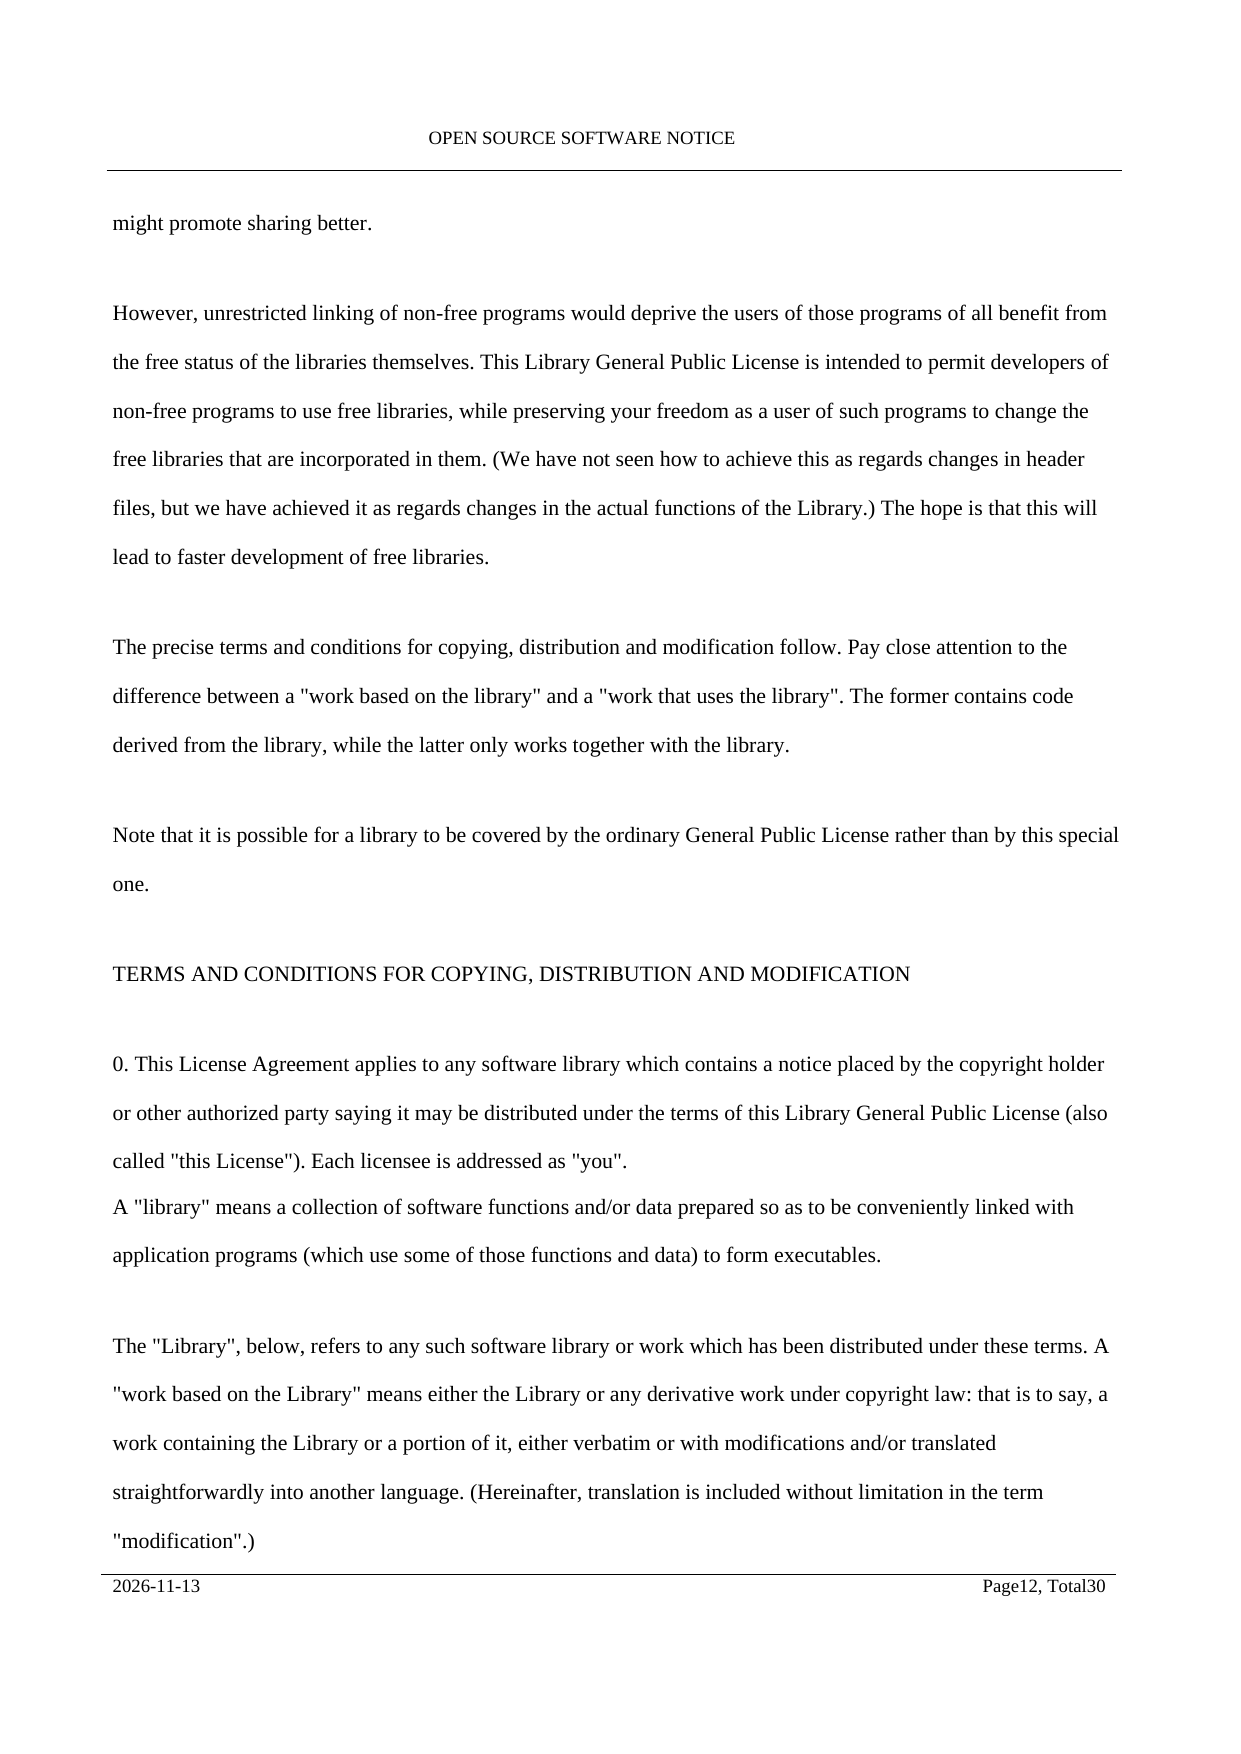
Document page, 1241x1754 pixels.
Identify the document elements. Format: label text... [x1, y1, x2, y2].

text However, unrestricted linking of non-free programs would deprive the users of those programs of all benefit from the free status of the libraries themselves. This Library General Public License is intended to permit developers of non-free programs to use free libraries, while preserving your freedom as a user of such programs to change the free libraries that are incorporated in them. (We have not seen how to achieve this as regards changes in header files, but we have achieved it as regards changes in the actual functions of the Library.) The hope is that this will lead to faster development of free libraries. [112, 297, 1128, 573]
text A "library" means a collection of software functions and/or data prepared so as to be conveniently linked with application programs (which use some of those functions and data) to form executables. [112, 1190, 1128, 1271]
text TERMS AND CONDITIONS FOR COPYING, DISTRIBUTION AND MODIFICATION [112, 957, 1128, 990]
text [112, 206, 1128, 239]
text The "Library", below, refers to any such software library or work which has been distributed under these terms. A "work based on the Library" means either the Library or any derivative work under copyright law: that is to say, a work containing the Library or a portion of it, either verbatim or with modifications and/or translated straightforwardly into another language. (Hereinafter, translation is included without limitation in the term "modification".) [112, 1329, 1128, 1556]
text 0. This License Agreement applies to any software library which contains a notice placed by the copyright holder or other authorized party saying it may be distributed under the terms of this Library General Public License (also called "this License"). Each licensee is addressed as "you". [112, 1047, 1128, 1177]
text Note that it is possible for a library to be covered by the ordinary General Public License rather than by this special one. [112, 818, 1128, 899]
text The precise terms and conditions for copying, distribution and modification follow. Pay close attention to the difference between a "work based on the library" and a "work that uses the library". The former contains code derived from the library, while the latter only works together with the library. [112, 631, 1128, 761]
